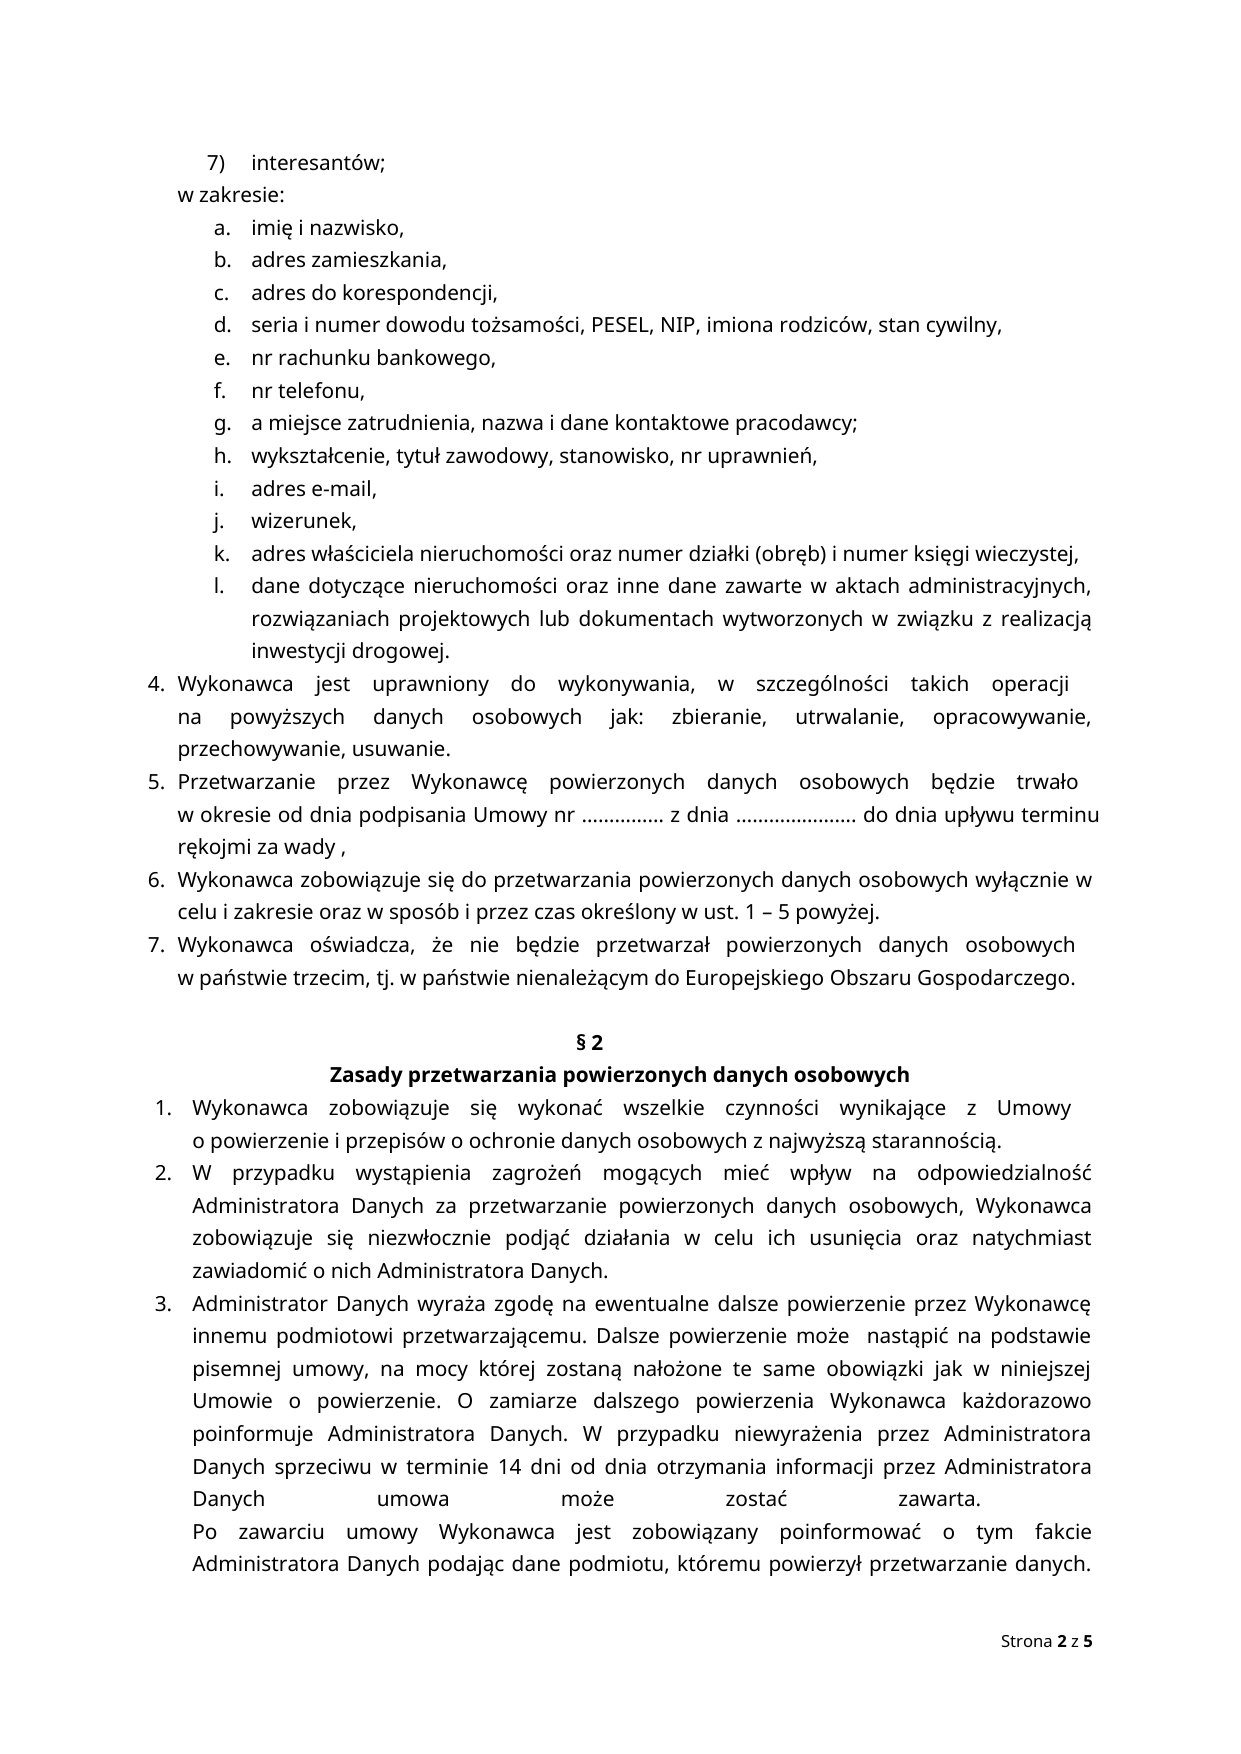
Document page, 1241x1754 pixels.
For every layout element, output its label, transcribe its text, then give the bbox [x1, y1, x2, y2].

list Przetwarzanie przez Wykonawcę powierzonych danych osobowych będzie trwało w okresie od dnia podpisania Umowy nr …………… z dnia …………………. do dnia upływu terminu rękojmi za wady , [148, 767, 1101, 861]
list § 2 [223, 1028, 1093, 1056]
list W przypadku wystąpienia zagrożeń mogących mieć wpływ na odpowiedzialność Administratora Danych za przetwarzanie powierzonych danych osobowych, Wykonawca zobowiązuje się niezwłocznie podjąć działania w celu ich usunięcia oraz natychmiast zawiadomić o nich Administratora Danych. [154, 1158, 1093, 1284]
list Wykonawca zobowiązuje się do przetwarzania powierzonych danych osobowych wyłącznie w celu i zakresie oraz w sposób i przez czas określony w ust. 1 – 5 powyżej. [148, 865, 1093, 926]
list adres do korespondencji, [213, 278, 1093, 306]
list Wykonawca jest uprawniony do wykonywania, w szczególności takich operacji na powyższych danych osobowych jak: zbieranie, utrwalanie, opracowywanie, przechowywanie, usuwanie. [148, 669, 1093, 763]
list adres e-mail, [213, 474, 1093, 502]
list seria i numer dowodu tożsamości, PESEL, NIP, imiona rodziców, stan cywilny, [213, 311, 1093, 339]
list adres zamieszkania, [213, 245, 1093, 274]
list nr telefonu, [213, 376, 1093, 404]
text w zakresie: [177, 180, 1093, 209]
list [154, 1289, 1093, 1578]
text Zasady przetwarzania powierzonych danych osobowych [148, 1061, 1093, 1089]
list adres właściciela nieruchomości oraz numer działki (obręb) i numer księgi wieczystej, [213, 539, 1093, 567]
list dane dotyczące nieruchomości oraz inne dane zawarte w aktach administracyjnych, rozwiązaniach projektowych lub dokumentach wytworzonych w związku z realizacją inwestycji drogowej. [213, 571, 1093, 665]
list a miejsce zatrudnienia, nazwa i dane kontaktowe pracodawcy; [213, 408, 1093, 437]
list Wykonawca zobowiązuje się wykonać wszelkie czynności wynikające z Umowy o powierzenie i przepisów o ochronie danych osobowych z najwyższą starannością. [154, 1093, 1093, 1154]
list imię i nazwisko, [214, 213, 1093, 241]
list nr rachunku bankowego, [213, 343, 1093, 372]
list Wykonawca oświadcza, że nie będzie przetwarzał powierzonych danych osobowych w państwie trzecim, tj. w państwie nienależącym do Europejskiego Obszaru Gospodarczego. [148, 930, 1093, 991]
list interesantów; [207, 148, 1093, 176]
list wykształcenie, tytuł zawodowy, stanowisko, nr uprawnień, [213, 441, 1093, 469]
list wizerunek, [213, 506, 1093, 535]
